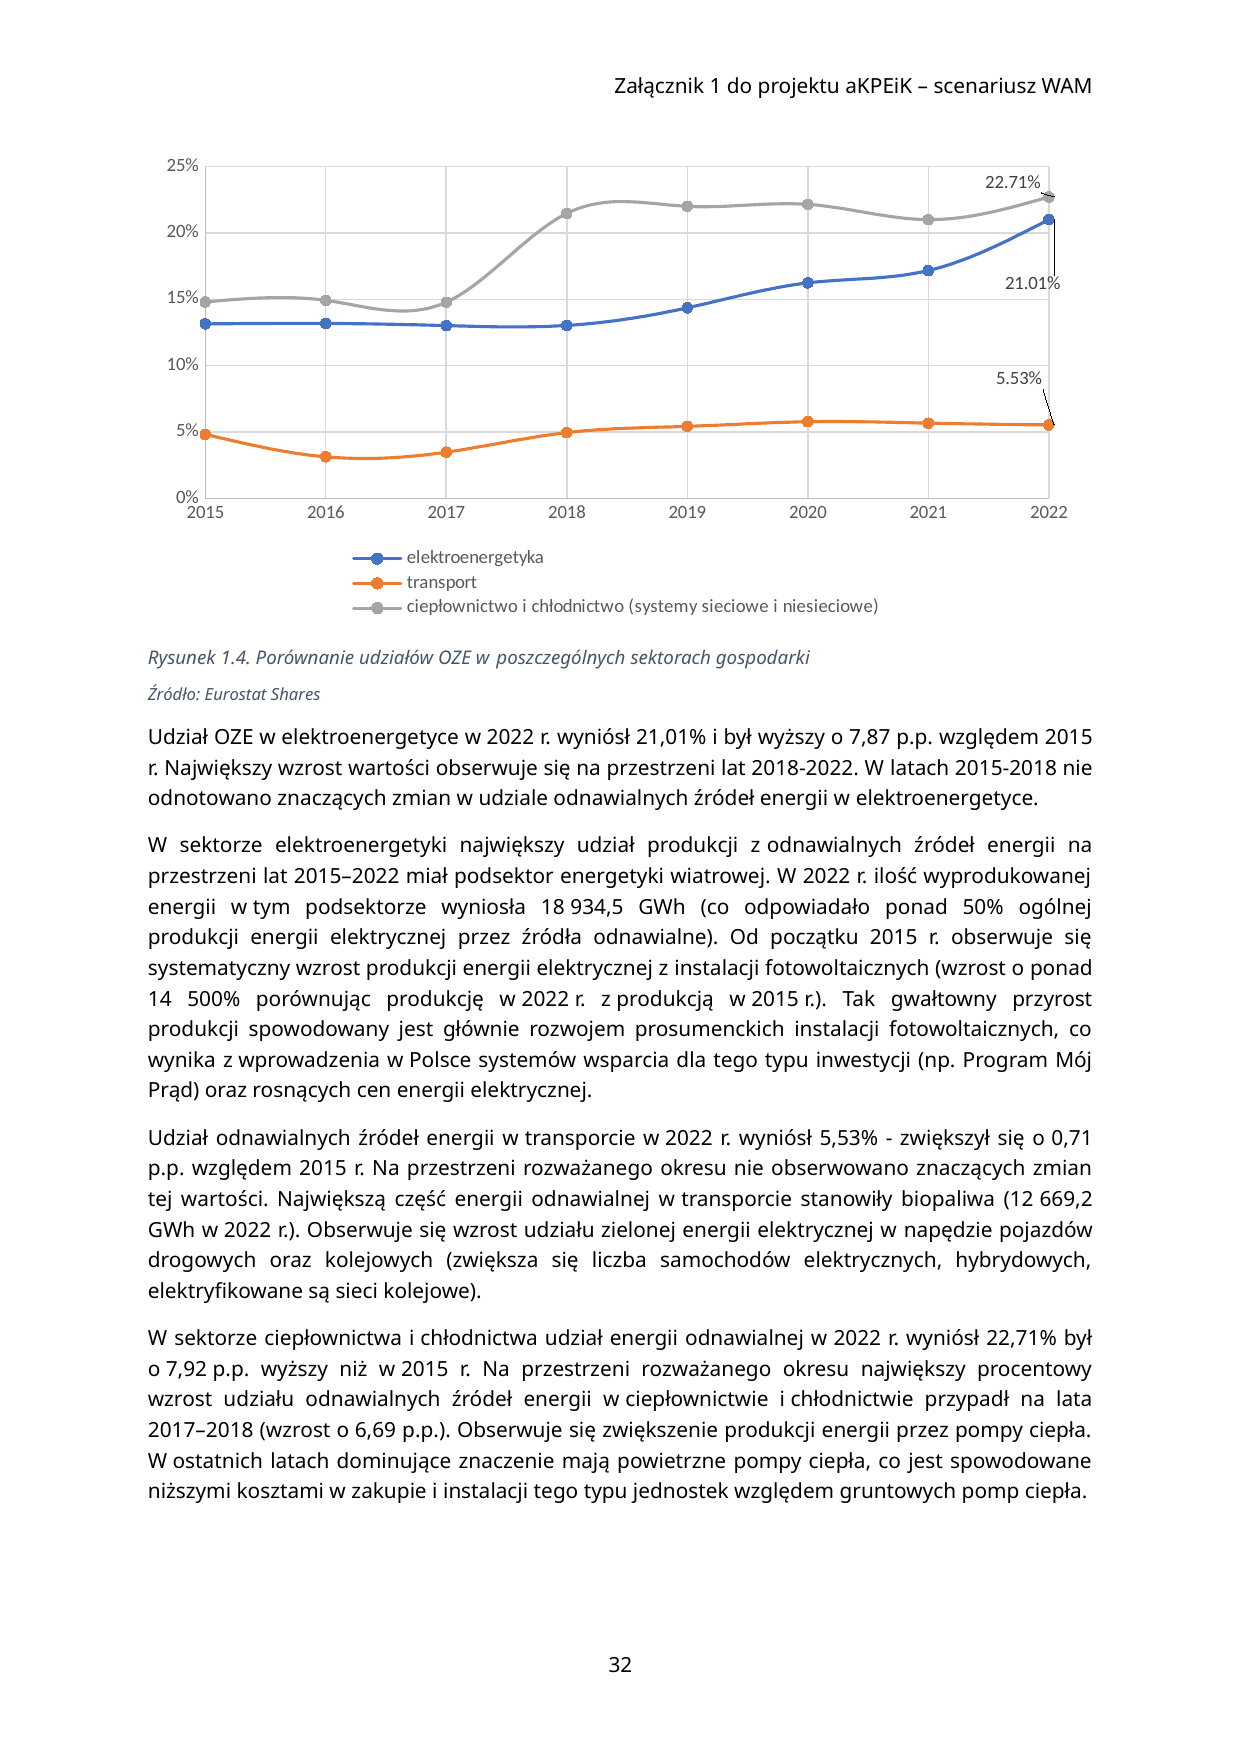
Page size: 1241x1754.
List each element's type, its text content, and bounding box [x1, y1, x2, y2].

text W sektorze elektroenergetyki największy udział produkcji z odnawialnych źródeł energii na przestrzeni lat 2015–2022 miał podsektor energetyki wiatrowej. W 2022 r. ilość wyprodukowanej energii w tym podsektorze wyniosła 18 934,5 GWh (co odpowiadało ponad 50% ogólnej produkcji energii elektrycznej przez źródła odnawialne). Od początku 2015 r. obserwuje się systematyczny wzrost produkcji energii elektrycznej z instalacji fotowoltaicznych (wzrost o ponad 14 500% porównując produkcję w 2022 r. z produkcją w 2015 r.). Tak gwałtowny przyrost produkcji spowodowany jest głównie rozwojem prosumenckich instalacji fotowoltaicznych, co wynika z wprowadzenia w Polsce systemów wsparcia dla tego typu inwestycji (np. Program Mój Prąd) oraz rosnących cen energii elektrycznej. [148, 831, 1093, 1104]
text W sektorze ciepłownictwa i chłodnictwa udział energii odnawialnej w 2022 r. wyniósł 22,71% był o 7,92 p.p. wyższy niż w 2015 r. Na przestrzeni rozważanego okresu największy procentowy wzrost udziału odnawialnych źródeł energii w ciepłownictwie i chłodnictwie przypadł na lata 2017–2018 (wzrost o 6,69 p.p.). Obserwuje się zwiększenie produkcji energii przez pompy ciepła. W ostatnich latach dominujące znaczenie mają powietrzne pompy ciepła, co jest spowodowane niższymi kosztami w zakupie i instalacji tego typu jednostek względem gruntowych pomp ciepła. [148, 1323, 1093, 1505]
text Źródło: Eurostat Shares [148, 683, 1093, 705]
text Udział odnawialnych źródeł energii w transporcie w 2022 r. wyniósł 5,53% - zwiększył się o 0,71 p.p. względem 2015 r. Na przestrzeni rozważanego okresu nie obserwowano znaczących zmian tej wartości. Największą część energii odnawialnej w transporcie stanowiły biopaliwa (12 669,2 GWh w 2022 r.). Obserwuje się wzrost udziału zielonej energii elektrycznej w napędzie pojazdów drogowych oraz kolejowych (zwiększa się liczba samochodów elektrycznych, hybrydowych, elektryfikowane są sieci kolejowe). [148, 1123, 1093, 1304]
text Rysunek 1.4. Porównanie udziałów OZE w poszczególnych sektorach gospodarki [148, 644, 1093, 670]
text Udział OZE w elektroenergetyce w 2022 r. wyniósł 21,01% i był wyższy o 7,87 p.p. względem 2015 r. Największy wzrost wartości obserwuje się na przestrzeni lat 2018-2022. W latach 2015-2018 nie odnotowano znaczących zmian w udziale odnawialnych źródeł energii w elektroenergetyce. [148, 722, 1093, 812]
